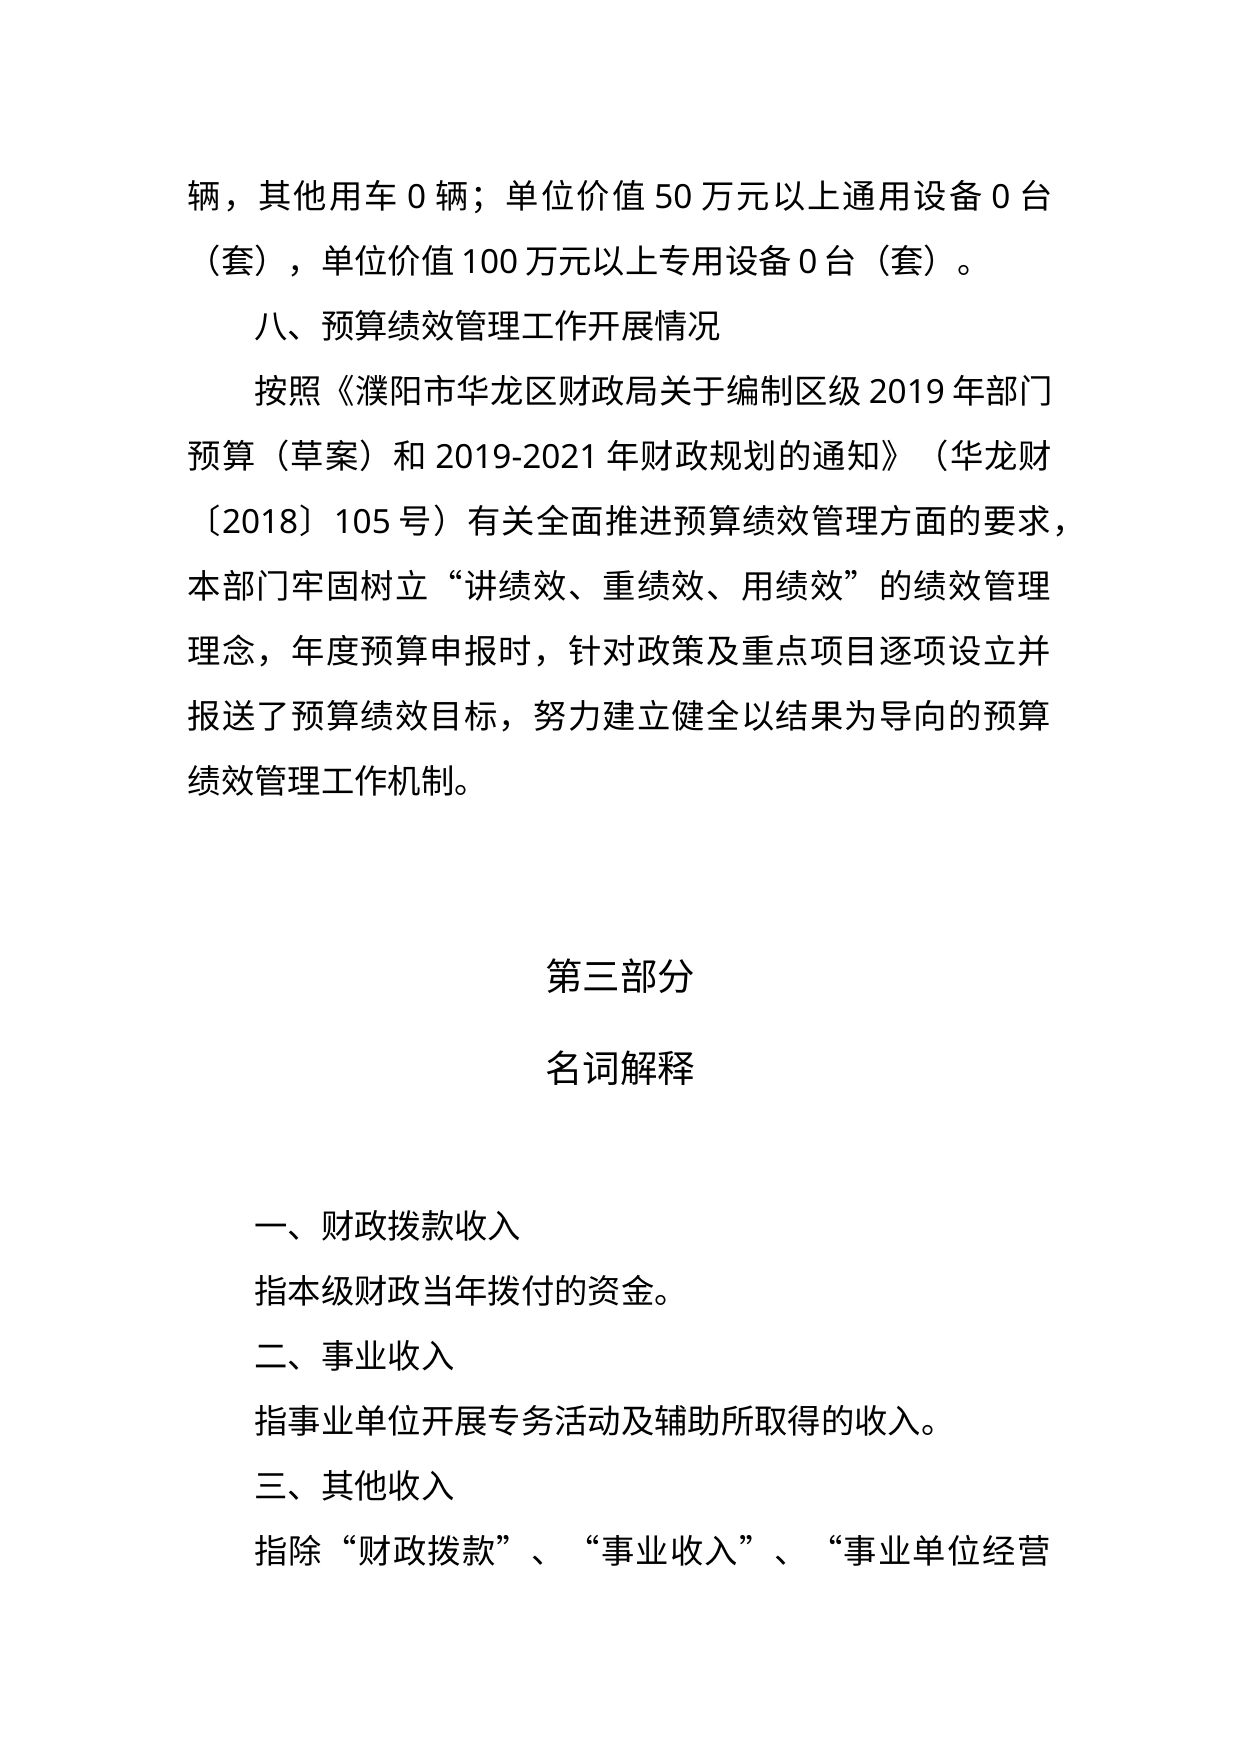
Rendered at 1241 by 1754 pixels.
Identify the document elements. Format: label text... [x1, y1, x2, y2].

text 按照《濮阳市华龙区财政局关于编制区级2019年部门预算（草案）和2019-2021年财政规划的通知》（华龙财〔2018〕105号）有关全面推进预算绩效管理方面的要求，本部门牢固树立“讲绩效、重绩效、用绩效”的绩效管理理念，年度预算申报时，针对政策及重点项目逐项设立并报送了预算绩效目标，努力建立健全以结果为导向的预算绩效管理工作机制。 [187, 357, 1053, 812]
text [187, 1516, 1053, 1581]
text 八、预算绩效管理工作开展情况 [187, 292, 1053, 357]
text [187, 162, 1053, 292]
text 指本级财政当年拨付的资金。 [187, 1256, 1053, 1321]
text 指事业单位开展专务活动及辅助所取得的收入。 [187, 1386, 1053, 1451]
text 一、财政拨款收入 [187, 1191, 1053, 1256]
text 第三部分 [187, 942, 1053, 1007]
text 二、事业收入 [187, 1321, 1053, 1386]
text 三、其他收入 [187, 1451, 1053, 1516]
text 名词解释 [187, 1034, 1053, 1099]
